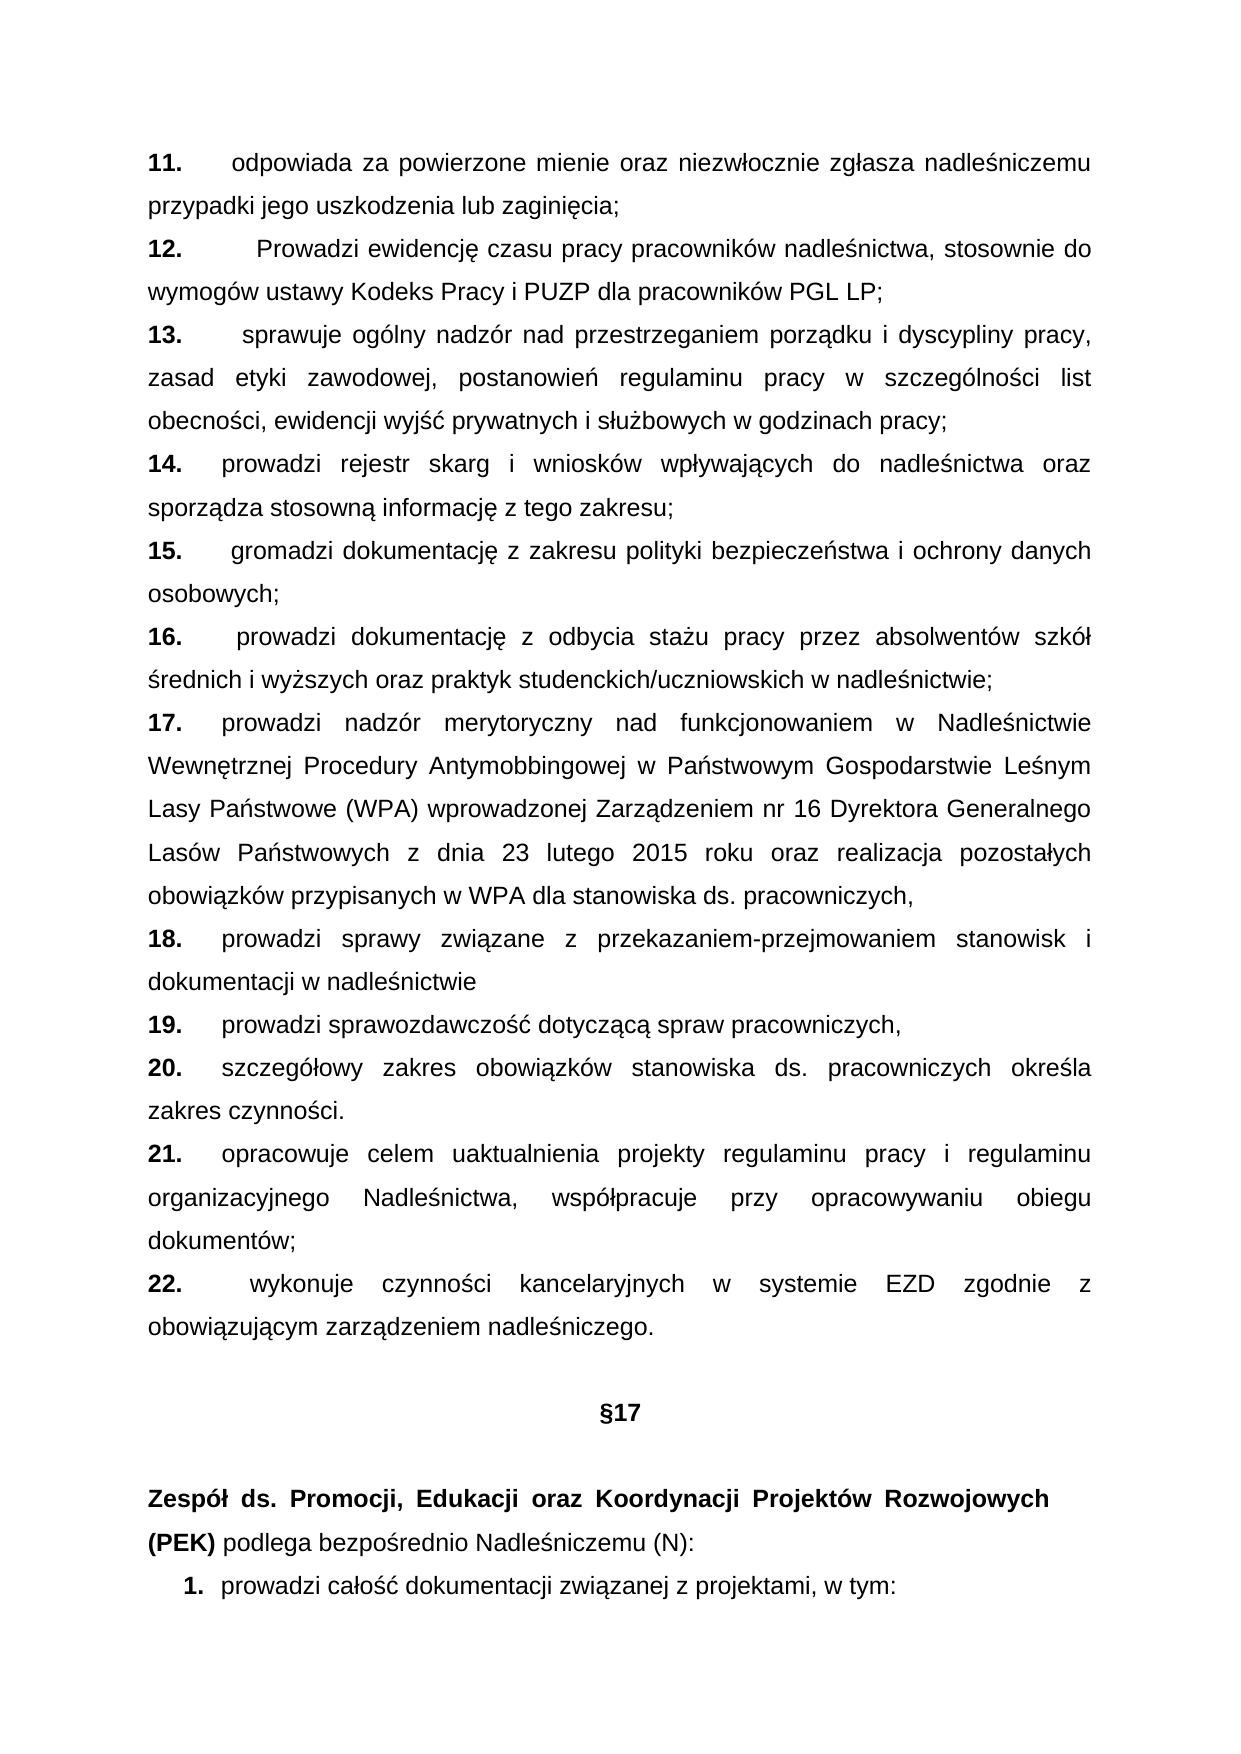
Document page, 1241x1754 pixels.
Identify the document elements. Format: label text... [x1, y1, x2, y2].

list prowadzi rejestr skarg i wniosków wpływających do nadleśnictwa oraz sporządza stosowną informację z tego zakresu; [148, 449, 1093, 521]
list szczegółowy zakres obowiązków stanowiska ds. pracowniczych określa zakres czynności. [148, 1053, 1093, 1125]
list opracowuje celem uaktualnienia projekty regulaminu pracy i regulaminu organizacyjnego Nadleśnictwa, współpracuje przy opracowywaniu obiegu dokumentów; [148, 1139, 1093, 1254]
list prowadzi dokumentację z odbycia stażu pracy przez absolwentów szkół średnich i wyższych oraz praktyk studenckich/uczniowskich w nadleśnictwie; [148, 622, 1093, 694]
list prowadzi sprawozdawczość dotyczącą spraw pracowniczych, [148, 1010, 1093, 1039]
text §17 [148, 1398, 1093, 1427]
text Zespół ds. Promocji, Edukacji oraz Koordynacji Projektów Rozwojowych (PEK) podlega bezpośrednio Nadleśniczemu (N): [148, 1484, 1051, 1556]
list sprawuje ogólny nadzór nad przestrzeganiem porządku i dyscypliny pracy, zasad etyki zawodowej, postanowień regulaminu pracy w szczególności list obecności, ewidencji wyjść prywatnych i służbowych w godzinach pracy; [148, 320, 1093, 435]
list gromadzi dokumentację z zakresu polityki bezpieczeństwa i ochrony danych osobowych; [148, 536, 1093, 608]
list prowadzi sprawy związane z przekazaniem-przejmowaniem stanowisk i dokumentacji w nadleśnictwie [148, 924, 1093, 996]
list prowadzi całość dokumentacji związanej z projektami, w tym: [183, 1571, 1051, 1599]
list prowadzi nadzór merytoryczny nad funkcjonowaniem w Nadleśnictwie Wewnętrznej Procedury Antymobbingowej w Państwowym Gospodarstwie Leśnym Lasy Państwowe (WPA) wprowadzonej Zarządzeniem nr 16 Dyrektora Generalnego Lasów Państwowych z dnia 23 lutego 2015 roku oraz realizacja pozostałych obowiązków przypisanych w WPA dla stanowiska ds. pracowniczych, [148, 708, 1093, 909]
list wykonuje czynności kancelaryjnych w systemie EZD zgodnie z obowiązującym zarządzeniem nadleśniczego. [148, 1269, 1093, 1341]
list Prowadzi ewidencję czasu pracy pracowników nadleśnictwa, stosownie do wymogów ustawy Kodeks Pracy i PUZP dla pracowników PGL LP; [148, 234, 1093, 306]
list odpowiada za powierzone mienie oraz niezwłocznie zgłasza nadleśniczemu przypadki jego uszkodzenia lub zaginięcia; [148, 148, 1093, 219]
